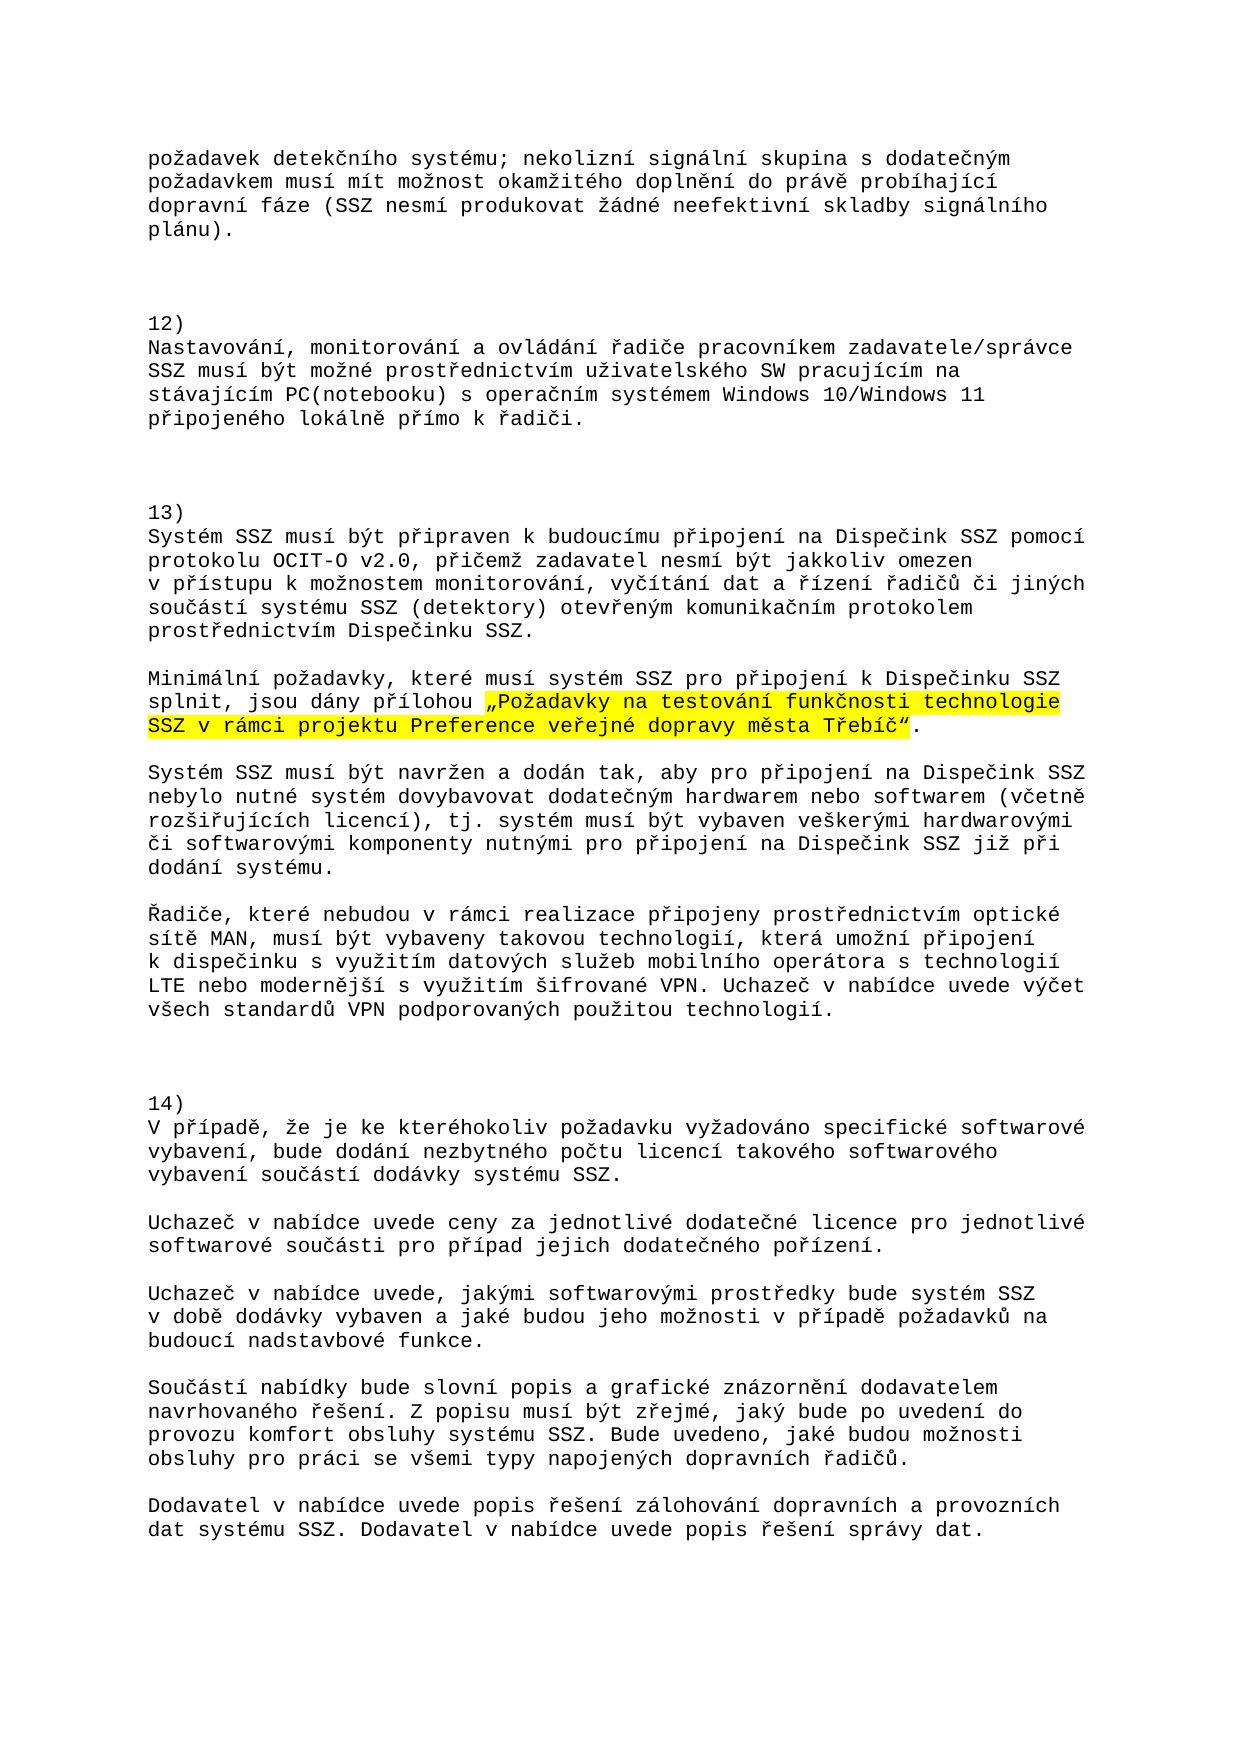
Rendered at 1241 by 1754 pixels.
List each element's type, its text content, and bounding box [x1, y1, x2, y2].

text 13) [148, 502, 1093, 526]
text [148, 148, 1093, 242]
text Dodavatel v nabídce uvede popis řešení zálohování dopravních a provozních dat systému SSZ. Dodavatel v nabídce uvede popis řešení správy dat. [148, 1495, 1093, 1543]
text Uchazeč v nabídce uvede ceny za jednotlivé dodatečné licence pro jednotlivé softwarové součásti pro případ jejich dodatečného pořízení. [148, 1212, 1093, 1259]
text Nastavování, monitorování a ovládání řadiče pracovníkem zadavatele/správce SSZ musí být možné prostřednictvím uživatelského SW pracujícím na stávajícím PC(notebooku) s operačním systémem Windows 10/Windows 11 připojeného lokálně přímo k řadiči. [148, 337, 1093, 431]
text Řadiče, které nebudou v rámci realizace připojeny prostřednictvím optické sítě MAN, musí být vybaveny takovou technologií, která umožní připojení k dispečinku s využitím datových služeb mobilního operátora s technologií LTE nebo modernější s využitím šifrované VPN. Uchazeč v nabídce uvede výčet všech standardů VPN podporovaných použitou technologií. [148, 904, 1093, 1022]
text V případě, že je ke kteréhokoliv požadavku vyžadováno specifické softwarové vybavení, bude dodání nezbytného počtu licencí takového softwarového vybavení součástí dodávky systému SSZ. [148, 1117, 1093, 1188]
text 14) [148, 1093, 1093, 1117]
text Systém SSZ musí být navržen a dodán tak, aby pro připojení na Dispečink SSZ nebylo nutné systém dovybavovat dodatečným hardwarem nebo softwarem (včetně rozšiřujících licencí), tj. systém musí být vybaven veškerými hardwarovými či softwarovými komponenty nutnými pro připojení na Dispečink SSZ již při dodání systému. [148, 762, 1093, 881]
text Minimální požadavky, které musí systém SSZ pro připojení k Dispečinku SSZ splnit, jsou dány přílohou „Požadavky na testování funkčnosti technologie SSZ v rámci projektu Preference veřejné dopravy města Třebíč“. [148, 668, 1093, 739]
text Součástí nabídky bude slovní popis a grafické znázornění dodavatelem navrhovaného řešení. Z popisu musí být zřejmé, jaký bude po uvedení do provozu komfort obsluhy systému SSZ. Bude uvedeno, jaké budou možnosti obsluhy pro práci se všemi typy napojených dopravních řadičů. [148, 1377, 1093, 1472]
text 12) [148, 313, 1093, 337]
text Systém SSZ musí být připraven k budoucímu připojení na Dispečink SSZ pomocí protokolu OCIT-O v2.0, přičemž zadavatel nesmí být jakkoliv omezen v přístupu k možnostem monitorování, vyčítání dat a řízení řadičů či jiných součástí systému SSZ (detektory) otevřeným komunikačním protokolem prostřednictvím Dispečinku SSZ. [148, 526, 1093, 644]
text Uchazeč v nabídce uvede, jakými softwarovými prostředky bude systém SSZ v době dodávky vybaven a jaké budou jeho možnosti v případě požadavků na budoucí nadstavbové funkce. [148, 1283, 1093, 1353]
